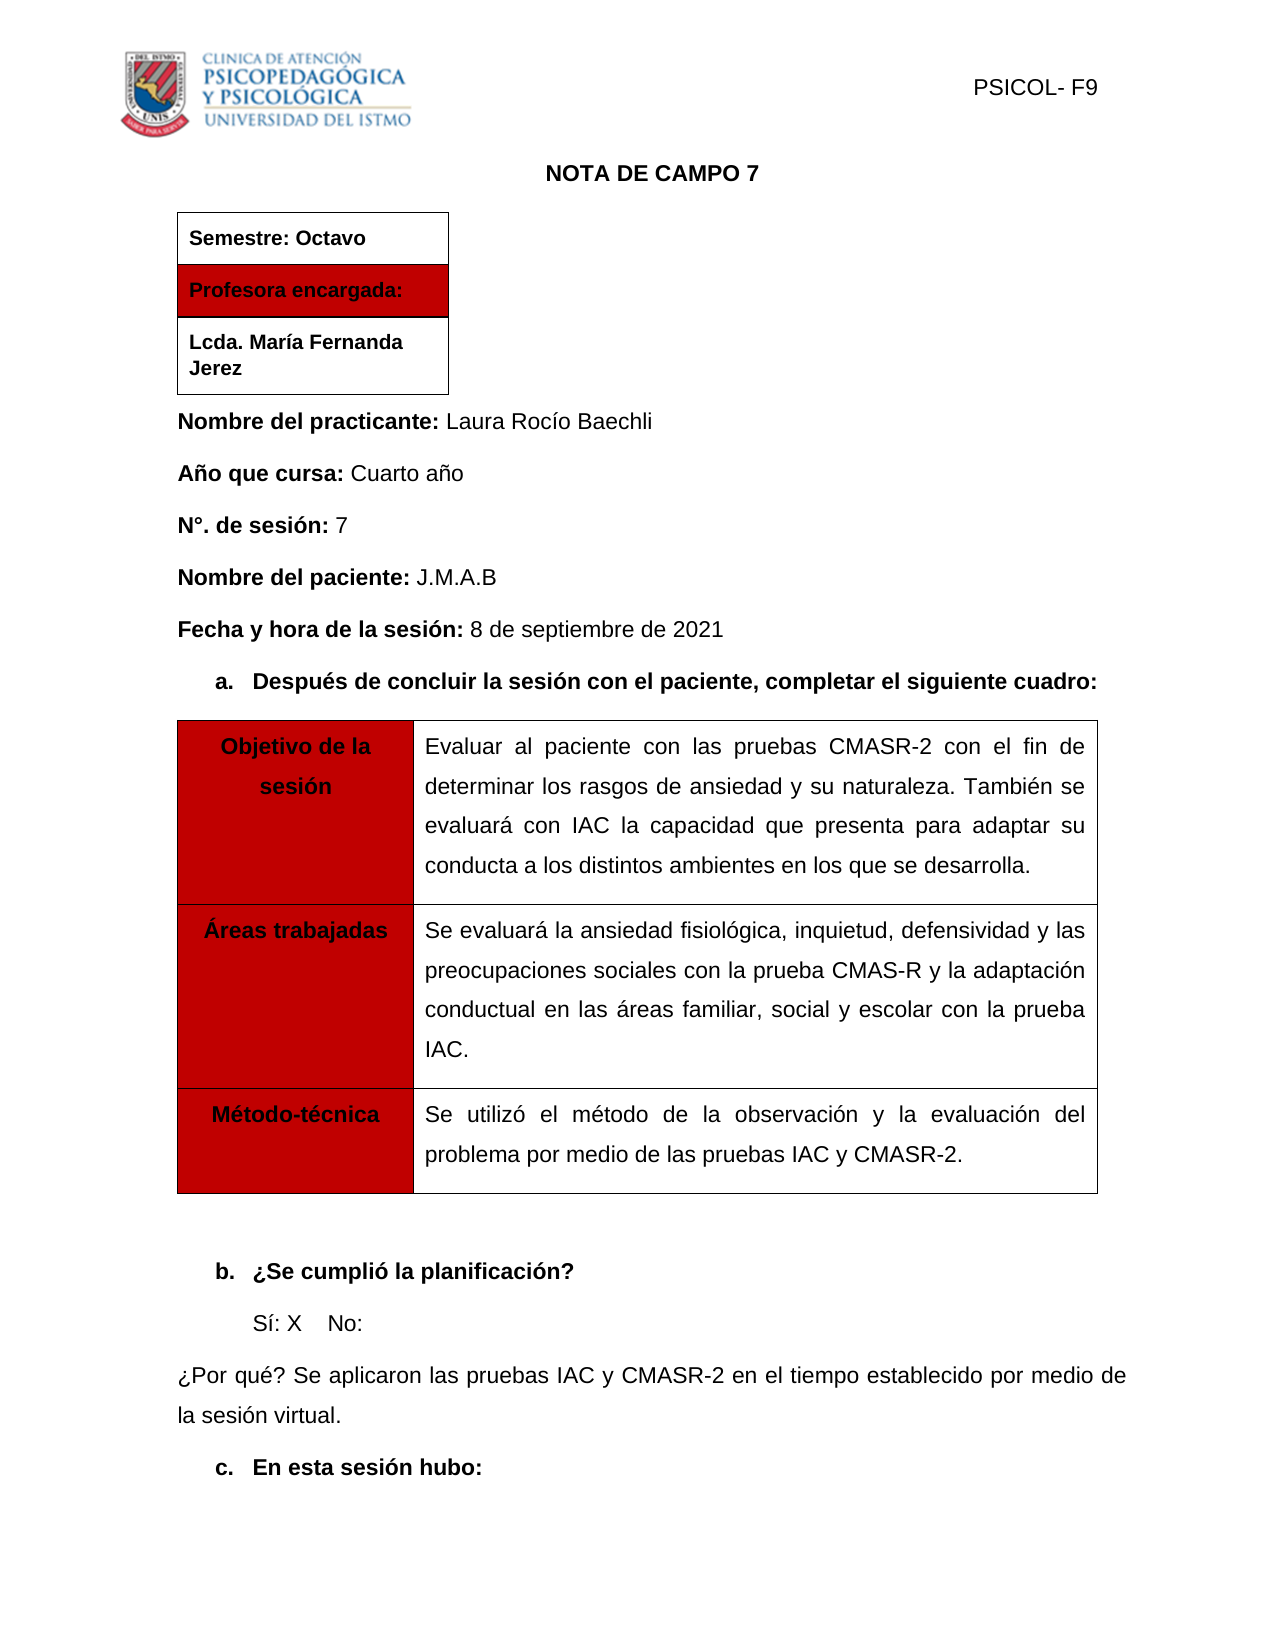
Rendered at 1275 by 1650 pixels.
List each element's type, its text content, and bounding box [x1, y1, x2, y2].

table_header Semestre: Octavo [178, 213, 448, 264]
table_header Objetivo de la sesión [178, 721, 413, 904]
text N°. de sesión: 7 [177, 512, 1127, 538]
list En esta sesión hubo: [215, 1453, 1127, 1480]
table_cell Método-técnica [178, 1089, 413, 1193]
text Nombre del practicante: Laura Rocío Baechli [177, 408, 1127, 434]
text NOTA DE CAMPO 7 [177, 160, 1127, 187]
table_header Evaluar al paciente con las pruebas CMASR-2 con el fin de determinar los rasgos de ansiedad y su naturaleza. También se evaluará con IAC la capacidad que presenta para adaptar su conducta a los distintos ambientes en los que se desarrolla. [414, 721, 1097, 904]
picture [65, 20, 437, 148]
table_cell Lcda. María Fernanda Jerez [178, 318, 448, 394]
list Después de concluir la sesión con el paciente, completar el siguiente cuadro: [215, 668, 1127, 694]
table_cell Se utilizó el método de la observación y la evaluación del problema por medio de las pruebas IAC y CMASR-2. [414, 1089, 1097, 1193]
table_cell Se evaluará la ansiedad fisiológica, inquietud, defensividad y las preocupaciones sociales con la prueba CMAS-R y la adaptación conductual en las áreas familiar, social y escolar con la prueba IAC. [414, 905, 1097, 1088]
text Sí: X No: [252, 1310, 1127, 1336]
table_cell Áreas trabajadas [178, 905, 413, 1088]
text Nombre del paciente: J.M.A.B [177, 564, 1127, 590]
text Año que cursa: Cuarto año [177, 460, 1127, 486]
list ¿Se cumplió la planificación? [215, 1258, 1127, 1284]
text ¿Por qué? Se aplicaron las pruebas IAC y CMASR-2 en el tiempo establecido por medio de la sesión virtual. [177, 1362, 1127, 1428]
table_cell Profesora encargada: [178, 265, 448, 316]
text Fecha y hora de la sesión: 8 de septiembre de 2021 [177, 616, 1127, 642]
